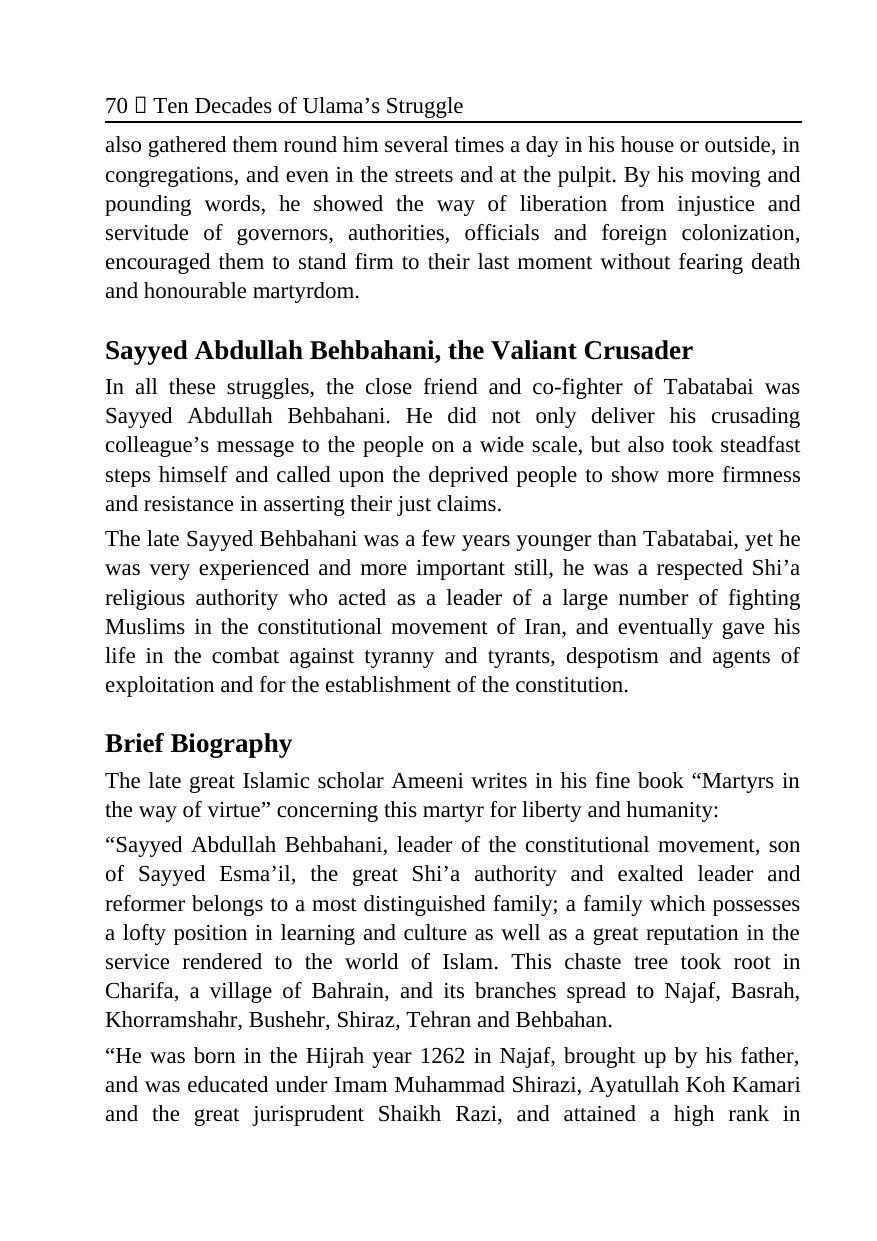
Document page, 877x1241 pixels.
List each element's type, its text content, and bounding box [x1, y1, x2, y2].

text The late great Islamic scholar Ameeni writes in his fine book “Martyrs in the way of virtue” concerning this martyr for liberty and humanity: [105, 765, 802, 823]
text In all these struggles, the close friend and co-fighter of Tabatabai was Sayyed Abdullah Behbahani. He did not only deliver his crusading colleague’s message to the people on a wide scale, but also took steadfast steps himself and called upon the deprived people to show more firmness and resistance in asserting their just claims. [105, 371, 802, 517]
text The late Sayyed Behbahani was a few years younger than Tabatabai, yet he was very experienced and more important still, he was a respected Shi’a religious authority who acted as a leader of a large number of fighting Muslims in the constitutional movement of Iran, and eventually gave his life in the combat against tyranny and tyrants, despotism and agents of exploitation and for the establishment of the constitution. [105, 523, 802, 698]
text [105, 1040, 802, 1127]
subtitle Brief Biography [105, 727, 802, 758]
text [105, 129, 802, 304]
text “Sayyed Abdullah Behbahani, leader of the constitutional movement, son of Sayyed Esma’il, the great Shi’a authority and exalted leader and reformer belongs to a most distinguished family; a family which possesses a lofty position in learning and culture as well as a great reputation in the service rendered to the world of Islam. This chaste tree took root in Charifa, a village of Bahrain, and its branches spread to Najaf, Basrah, Khorramshahr, Bushehr, Shiraz, Tehran and Behbahan. [105, 829, 802, 1033]
subtitle Sayyed Abdullah Behbahani, the Valiant Crusader [105, 334, 802, 365]
